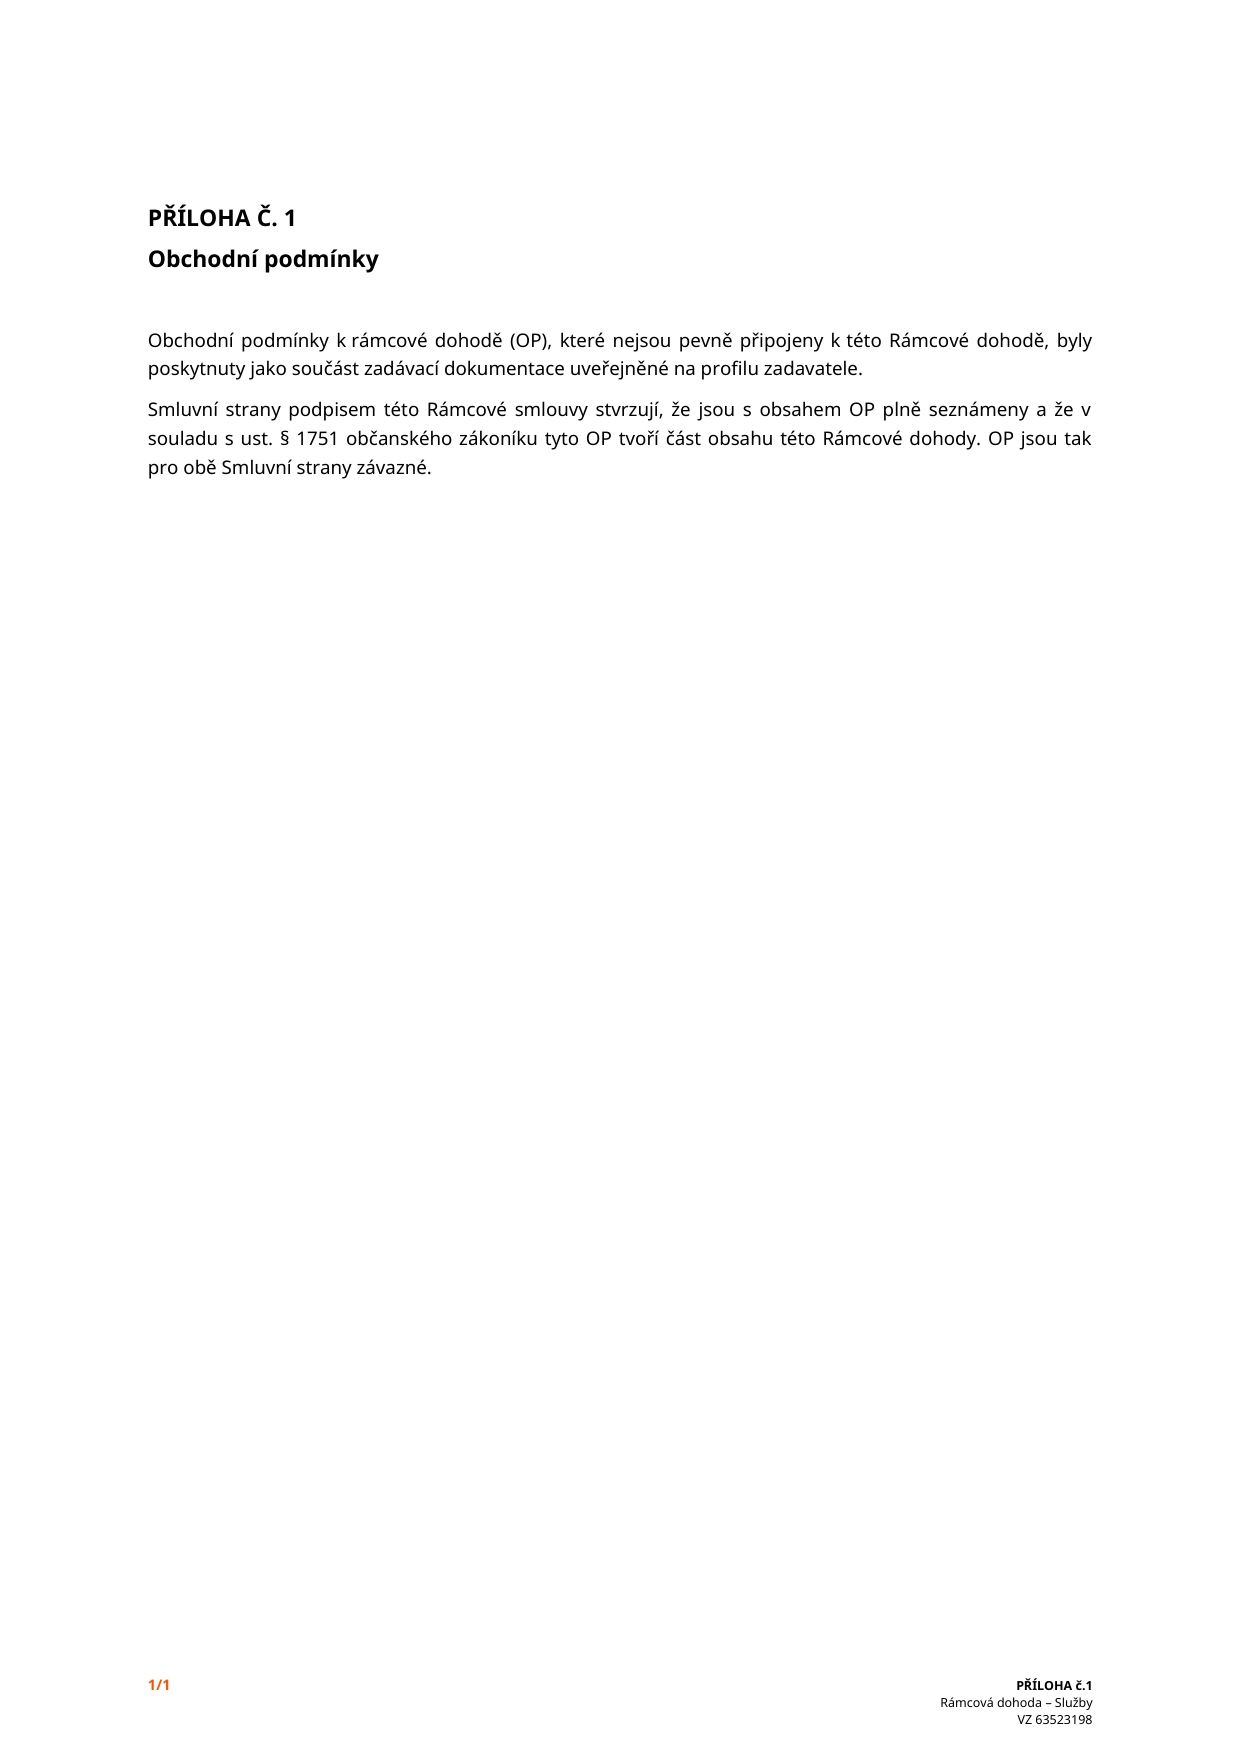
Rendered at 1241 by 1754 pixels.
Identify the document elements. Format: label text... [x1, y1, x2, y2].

text Příloha č. 1 [148, 203, 1093, 232]
text Obchodní podmínky [148, 244, 1093, 273]
text Obchodní podmínky k rámcové dohodě (OP), které nejsou pevně připojeny k této Rámcové dohodě, byly poskytnuty jako součást zadávací dokumentace uveřejněné na profilu zadavatele. [148, 328, 1093, 381]
text Smluvní strany podpisem této Rámcové smlouvy stvrzují, že jsou s obsahem OP plně seznámeny a že v souladu s ust. § 1751 občanského zákoníku tyto OP tvoří část obsahu této Rámcové dohody. OP jsou tak pro obě Smluvní strany závazné. [148, 396, 1093, 480]
